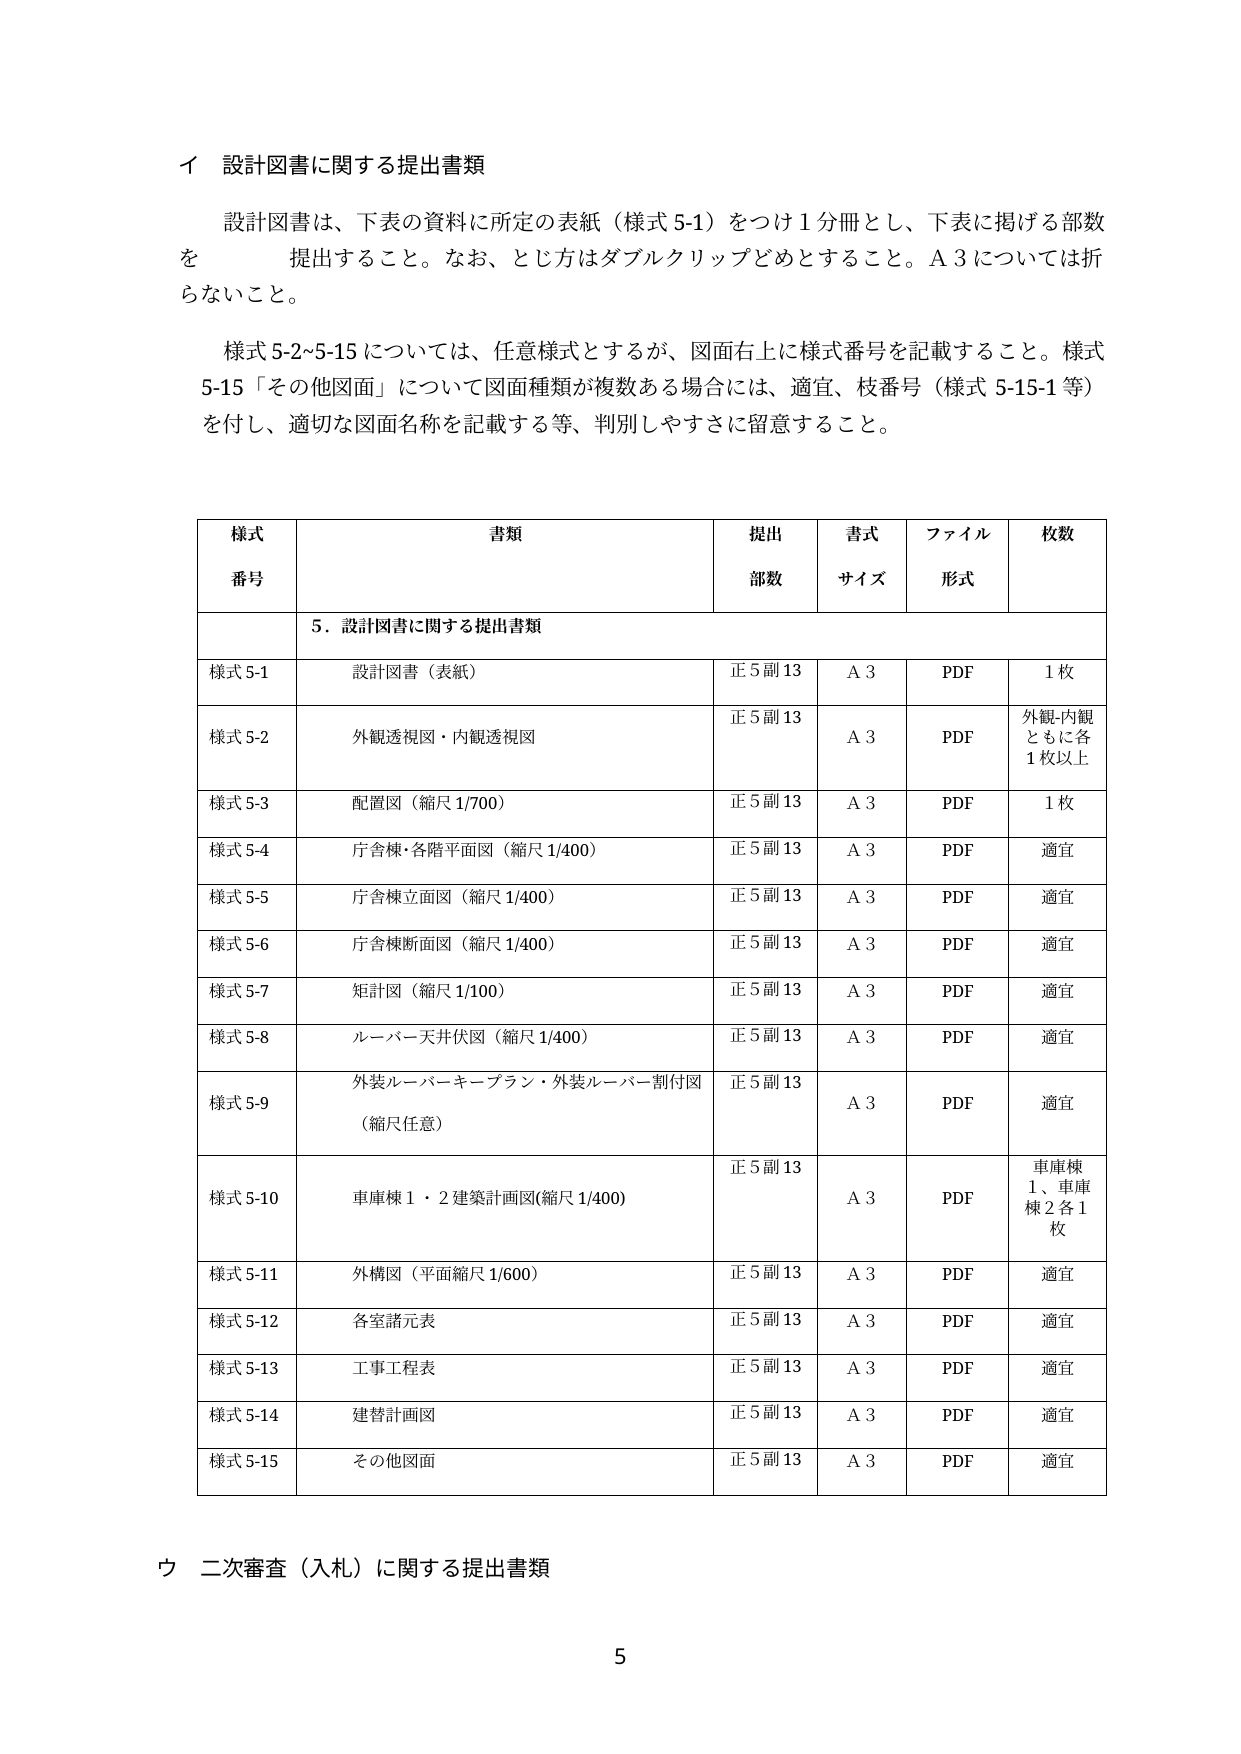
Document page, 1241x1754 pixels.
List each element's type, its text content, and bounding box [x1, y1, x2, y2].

table_cell 正５副13 [714, 978, 817, 1024]
table_cell 様式5-8 [198, 1025, 296, 1071]
table_cell 庁舎棟立面図（縮尺1/400） [341, 885, 713, 930]
table_cell 適宜 [1009, 1309, 1106, 1354]
table_cell PDF [907, 1449, 1008, 1495]
table_cell 正５副13 [714, 791, 817, 837]
table_cell [297, 1355, 341, 1401]
table_cell PDF [907, 978, 1008, 1024]
table_cell Ａ３ [818, 1309, 906, 1354]
table_cell Ａ３ [818, 838, 906, 883]
table_cell 車庫棟１・２建築計画図(縮尺1/400) [341, 1156, 713, 1261]
table_cell PDF [907, 791, 1008, 837]
table_cell 配置図（縮尺1/700） [341, 791, 713, 837]
table_cell [198, 613, 296, 658]
table_cell [297, 1025, 341, 1071]
table_cell [297, 885, 341, 930]
table_cell 適宜 [1009, 1025, 1106, 1071]
table_cell PDF [907, 1156, 1008, 1261]
table_cell 適宜 [1009, 1262, 1106, 1307]
table_cell 正５副13 [714, 1262, 817, 1307]
table_cell PDF [907, 838, 1008, 883]
table_cell 外装ルーバーキープラン・外装ルーバー割付図 （縮尺任意） [341, 1072, 713, 1155]
table_cell 庁舎棟断面図（縮尺1/400） [341, 931, 713, 977]
table_cell 正５副13 [714, 1402, 817, 1448]
table_cell Ａ３ [818, 1449, 906, 1495]
table_cell PDF [907, 660, 1008, 705]
table_cell PDF [907, 1355, 1008, 1401]
table_cell Ａ３ [818, 1072, 906, 1155]
table_cell PDF [907, 1309, 1008, 1354]
table_cell 適宜 [1009, 1402, 1106, 1448]
table_cell １枚 [1009, 791, 1106, 837]
table_cell その他図面 [341, 1449, 713, 1495]
table_header 枚数 [1009, 520, 1106, 612]
table_cell 正５副13 [714, 660, 817, 705]
table_cell 様式5-14 [198, 1402, 296, 1448]
table_header 提出 部数 [714, 520, 817, 612]
table_cell 様式5-9 [198, 1072, 296, 1155]
table_cell [297, 931, 341, 977]
table_cell Ａ３ [818, 885, 906, 930]
table_cell 外観-内観ともに各1枚以上 [1009, 706, 1106, 790]
table_cell 正５副13 [714, 838, 817, 883]
table_cell Ａ３ [818, 1355, 906, 1401]
table_cell 正５副13 [714, 1156, 817, 1261]
table_cell 車庫棟１、車庫棟２各１枚 [1009, 1156, 1106, 1261]
table_cell Ａ３ [818, 1025, 906, 1071]
table_cell 正５副13 [714, 1449, 817, 1495]
table_cell Ａ３ [818, 1262, 906, 1307]
table_cell [297, 1309, 341, 1354]
table_cell 様式5-3 [198, 791, 296, 837]
table_cell Ａ３ [818, 1156, 906, 1261]
table_cell 様式5-15 [198, 1449, 296, 1495]
table_cell 様式5-13 [198, 1355, 296, 1401]
table_cell [297, 1072, 341, 1155]
table_cell Ａ３ [818, 1402, 906, 1448]
table_cell ルーバー天井伏図（縮尺1/400） [341, 1025, 713, 1071]
table_cell 適宜 [1009, 978, 1106, 1024]
table_cell 適宜 [1009, 838, 1106, 883]
table_cell 正５副13 [714, 706, 817, 790]
table_cell 適宜 [1009, 885, 1106, 930]
table_cell 様式5-2 [198, 706, 296, 790]
table_cell 様式5-6 [198, 931, 296, 977]
table_cell 正５副13 [714, 885, 817, 930]
table_header 様式 番号 [198, 520, 296, 612]
table_cell 様式5-7 [198, 978, 296, 1024]
subtitle ウ 二次審査（入札）に関する提出書類 [156, 1551, 1106, 1583]
table_cell 適宜 [1009, 931, 1106, 977]
table_header 書類 [297, 520, 713, 612]
table_cell １枚 [1009, 660, 1106, 705]
text 設計図書は、下表の資料に所定の表紙（様式5-1）をつけ１分冊とし、下表に掲げる部数を 提出すること。なお、とじ方はダブルクリップどめとすること。Ａ３については折らないこと。 [178, 205, 1106, 309]
table_cell 様式5-1 [198, 660, 296, 705]
table_cell PDF [907, 1262, 1008, 1307]
table_cell [297, 791, 341, 837]
table_cell 正５副13 [714, 1355, 817, 1401]
table_cell 外構図（平面縮尺1/600） [341, 1262, 713, 1307]
table_cell Ａ３ [818, 931, 906, 977]
table_header ファイル 形式 [907, 520, 1008, 612]
table_cell 正５副13 [714, 1072, 817, 1155]
table_cell [297, 706, 341, 790]
table_cell 矩計図（縮尺1/100） [341, 978, 713, 1024]
table_cell 正５副13 [714, 931, 817, 977]
table_cell Ａ３ [818, 791, 906, 837]
table_cell 様式5-5 [198, 885, 296, 930]
table_cell 適宜 [1009, 1449, 1106, 1495]
table_cell [297, 1402, 341, 1448]
table_cell [297, 1262, 341, 1307]
table_cell Ａ３ [818, 978, 906, 1024]
table_cell ５．設計図書に関する提出書類 [297, 613, 1106, 658]
table_cell [297, 1156, 341, 1261]
table_cell 庁舎棟･各階平面図（縮尺1/400） [341, 838, 713, 883]
table_cell 正５副13 [714, 1025, 817, 1071]
table_cell 正５副13 [714, 1309, 817, 1354]
table_cell 建替計画図 [341, 1402, 713, 1448]
table_cell [297, 838, 341, 883]
table_cell Ａ３ [818, 706, 906, 790]
table_cell 各室諸元表 [341, 1309, 713, 1354]
table_cell [297, 978, 341, 1024]
table_cell PDF [907, 885, 1008, 930]
table_cell 適宜 [1009, 1072, 1106, 1155]
table_cell 工事工程表 [341, 1355, 713, 1401]
table_cell Ａ３ [818, 660, 906, 705]
table_cell PDF [907, 1402, 1008, 1448]
table_cell 外観透視図・内観透視図 [341, 706, 713, 790]
table_cell 様式5-4 [198, 838, 296, 883]
table_cell PDF [907, 706, 1008, 790]
table_cell PDF [907, 931, 1008, 977]
table_cell 様式5-10 [198, 1156, 296, 1261]
table_cell 様式5-12 [198, 1309, 296, 1354]
table_cell [297, 660, 341, 705]
table_cell PDF [907, 1072, 1008, 1155]
table_cell PDF [907, 1025, 1008, 1071]
table_cell [297, 1449, 341, 1495]
table_header 書式 サイズ [818, 520, 906, 612]
text 様式5-2~5-15については、任意様式とするが、図面右上に様式番号を記載すること。様式5-15「その他図面」について図面種類が複数ある場合には、適宜、枝番号（様式5-15-1等）を付し、適切な図面名称を記載する等、判別しやすさに留意すること。 [201, 334, 1106, 438]
table_cell 適宜 [1009, 1355, 1106, 1401]
table_cell 様式5-11 [198, 1262, 296, 1307]
table_cell 設計図書（表紙） [341, 660, 713, 705]
subtitle 設計図書に関する提出書類 [178, 148, 1106, 179]
